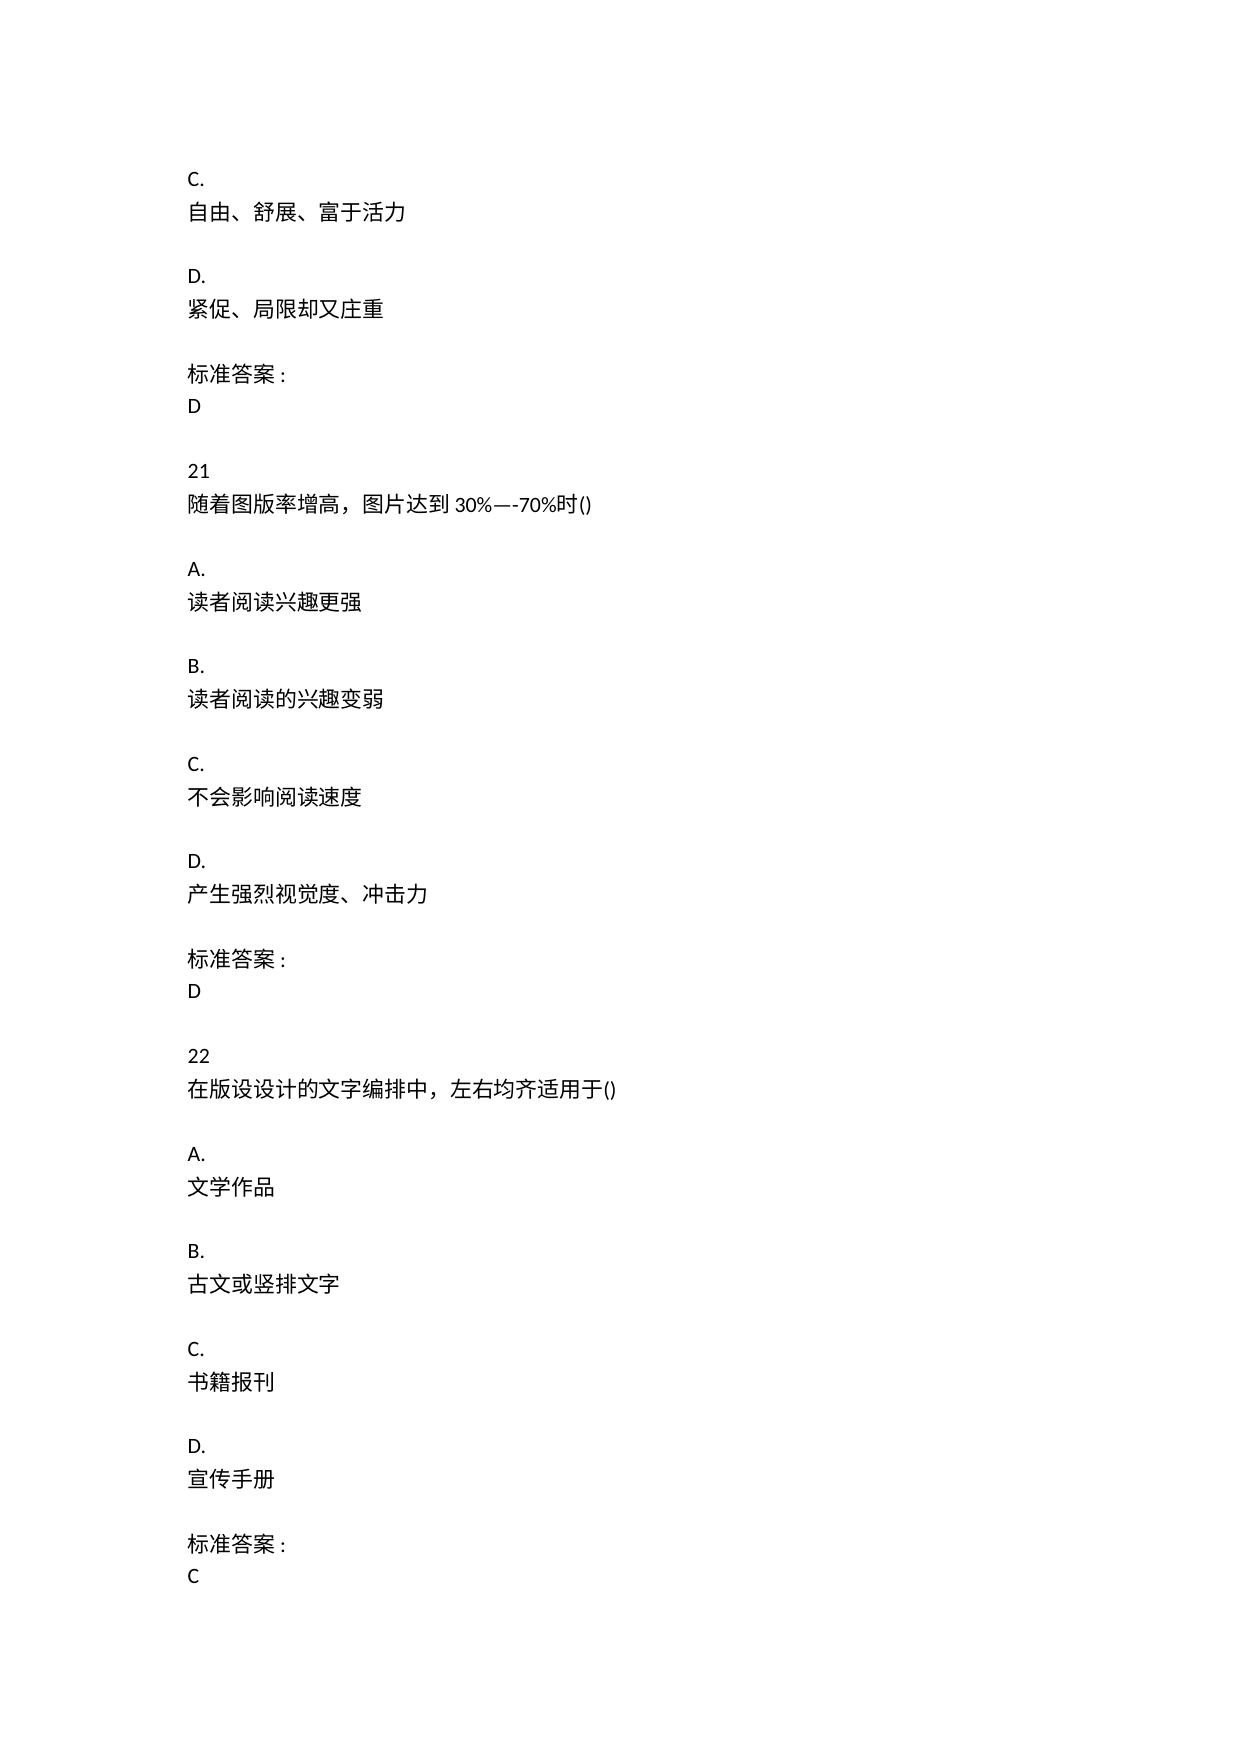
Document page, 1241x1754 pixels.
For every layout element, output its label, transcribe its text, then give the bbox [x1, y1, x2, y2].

text B. [187, 649, 1053, 682]
text 古文或竖排文字 [187, 1267, 1053, 1299]
text 紧促、局限却又庄重 [187, 292, 1053, 324]
text 22 [187, 1039, 1053, 1072]
text C. [187, 1332, 1053, 1364]
text D. [187, 259, 1053, 292]
text D. [187, 1429, 1053, 1462]
text B. [187, 1234, 1053, 1267]
text D. [187, 844, 1053, 877]
text D [187, 974, 1053, 1007]
text 标准答案 : [187, 942, 1053, 974]
text 读者阅读兴趣更强 [187, 584, 1053, 617]
text 宣传手册 [187, 1462, 1053, 1494]
text 读者阅读的兴趣变弱 [187, 682, 1053, 714]
text D [187, 389, 1053, 422]
text 在版设设计的文字编排中，左右均齐适用于() [187, 1072, 1053, 1104]
text 自由、舒展、富于活力 [187, 194, 1053, 227]
text A. [187, 552, 1053, 584]
text A. [187, 1137, 1053, 1169]
text 21 [187, 454, 1053, 487]
text C. [187, 747, 1053, 779]
text C [187, 1559, 1053, 1592]
text 标准答案 : [187, 357, 1053, 389]
text 文学作品 [187, 1169, 1053, 1202]
text 不会影响阅读速度 [187, 779, 1053, 812]
text 书籍报刊 [187, 1364, 1053, 1397]
text 产生强烈视觉度、冲击力 [187, 877, 1053, 909]
text C. [187, 162, 1053, 194]
text 随着图版率增高，图片达到30%—-70%时() [187, 487, 1053, 519]
text 标准答案 : [187, 1527, 1053, 1559]
